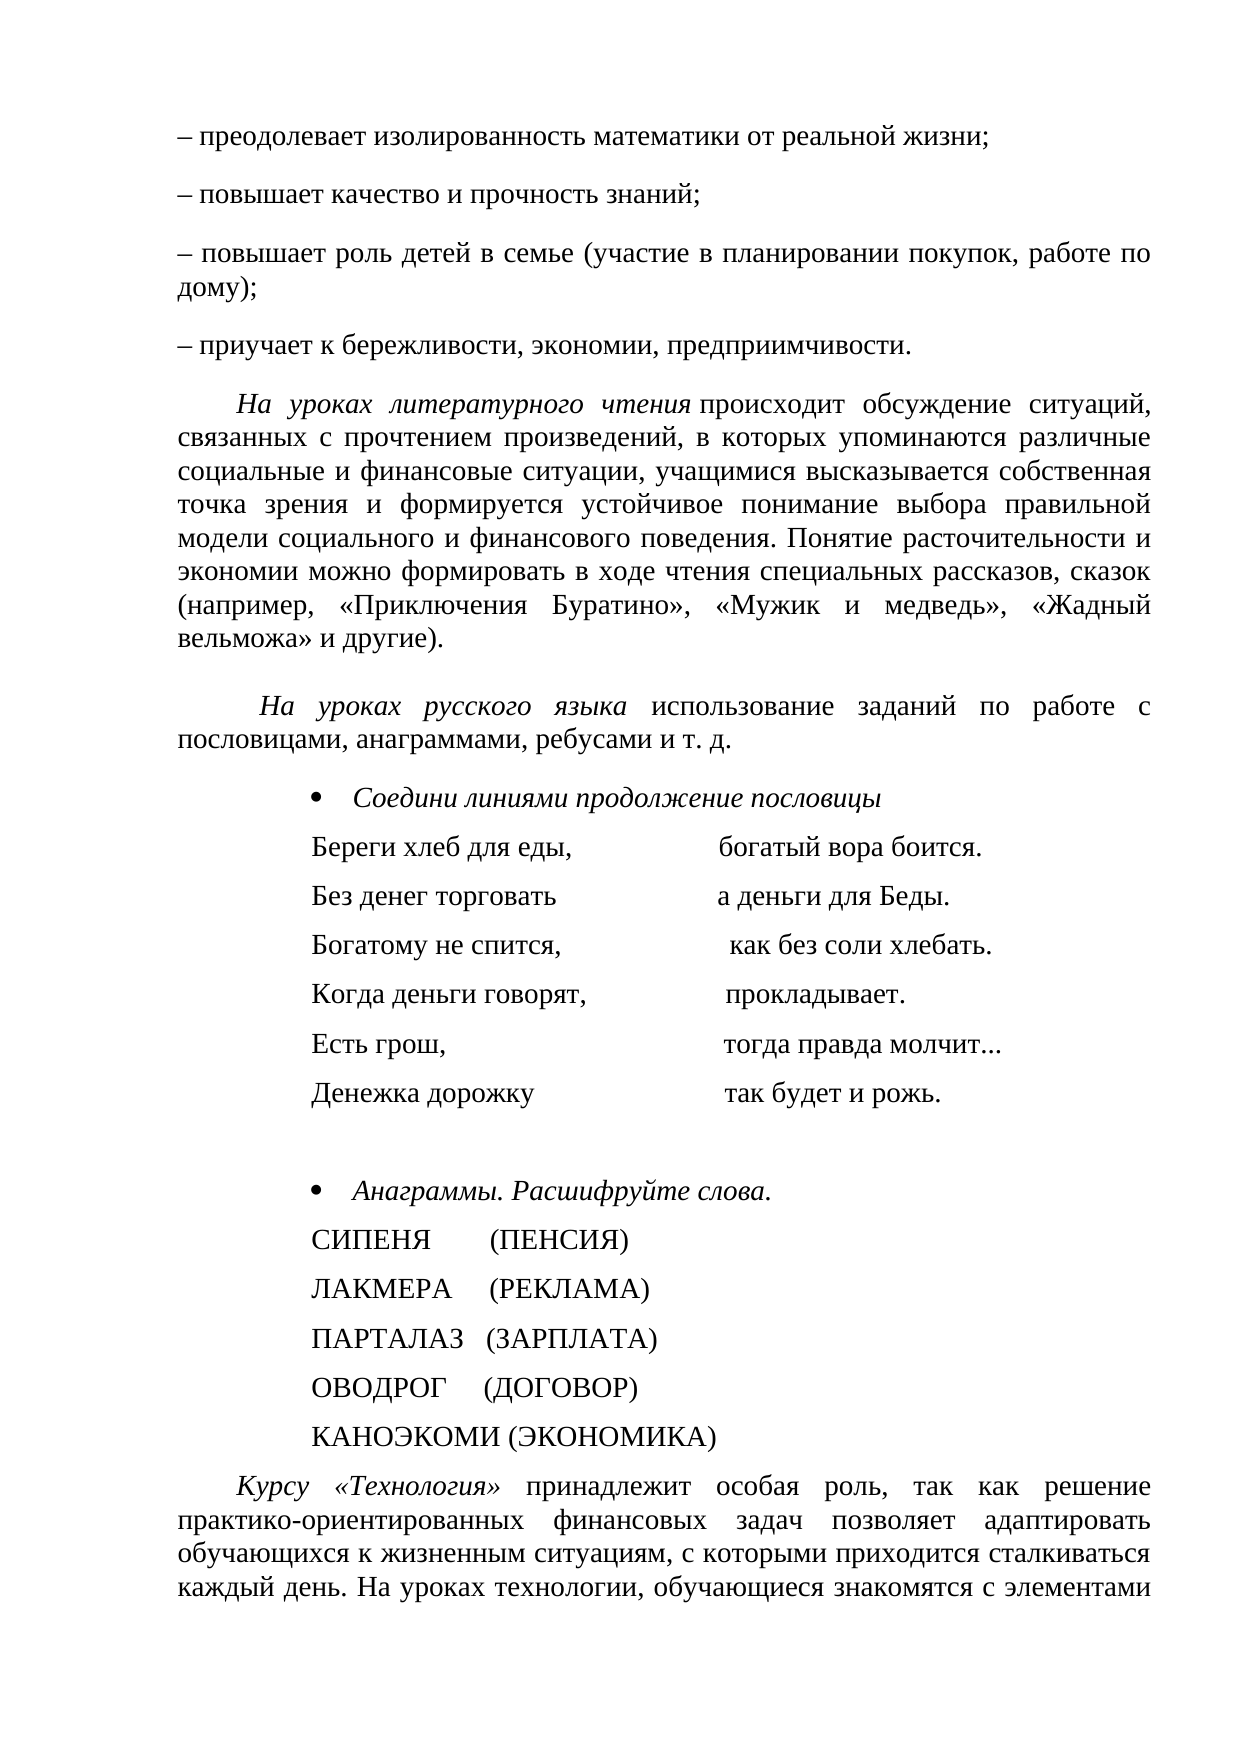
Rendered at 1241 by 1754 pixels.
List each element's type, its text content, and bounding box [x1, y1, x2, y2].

text – приучает к бережливости, экономии, предприимчивости. [177, 327, 1152, 361]
text КАНОЭКОМИ (ЭКОНОМИКА) [311, 1419, 1152, 1453]
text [177, 1468, 1152, 1602]
text Денежка дорожку так будет и рожь. [311, 1075, 1152, 1108]
text Без денег торговать а деньги для Беды. [311, 878, 1152, 912]
text – преодолевает изолированность математики от реальной жизни; [177, 118, 1152, 152]
text СИПЕНЯ (ПЕНСИЯ) [311, 1222, 1152, 1256]
text Богатому не спится, как без соли хлебать. [311, 927, 1152, 961]
text  Анаграммы. Расшифруйте слова. [311, 1173, 1152, 1207]
text ПАРТАЛАЗ (ЗАРПЛАТА) [311, 1321, 1152, 1354]
text Когда деньги говорят, прокладывает. [311, 977, 1152, 1010]
text  Соедини линиями продолжение пословицы [311, 780, 1152, 813]
text – повышает роль детей в семье (участие в планировании покупок, работе по дому); [177, 235, 1152, 302]
text ОВОДРОГ (ДОГОВОР) [311, 1370, 1152, 1403]
text Есть грош, тогда правда молчит... [311, 1026, 1152, 1059]
text На уроках русского языка использование заданий по работе с пословицами, анаграммами, ребусами и т. д. [177, 688, 1152, 755]
text Береги хлеб для еды, богатый вора боится. [311, 829, 1152, 863]
text На уроках литературного чтения происходит обсуждение ситуаций, связанных с прочтением произведений, в которых упоминаются различные социальные и финансовые ситуации, учащимися высказывается собственная точка зрения и формируется устойчивое понимание выбора правильной модели социального и финансового поведения. Понятие расточительности и экономии можно формировать в ходе чтения специальных рассказов, сказок (например, «Приключения Буратино», «Мужик и медведь», «Жадный вельможа» и другие). [177, 386, 1152, 654]
text – повышает качество и прочность знаний; [177, 177, 1152, 210]
text ЛАКМЕРА (РЕКЛАМА) [311, 1272, 1152, 1305]
